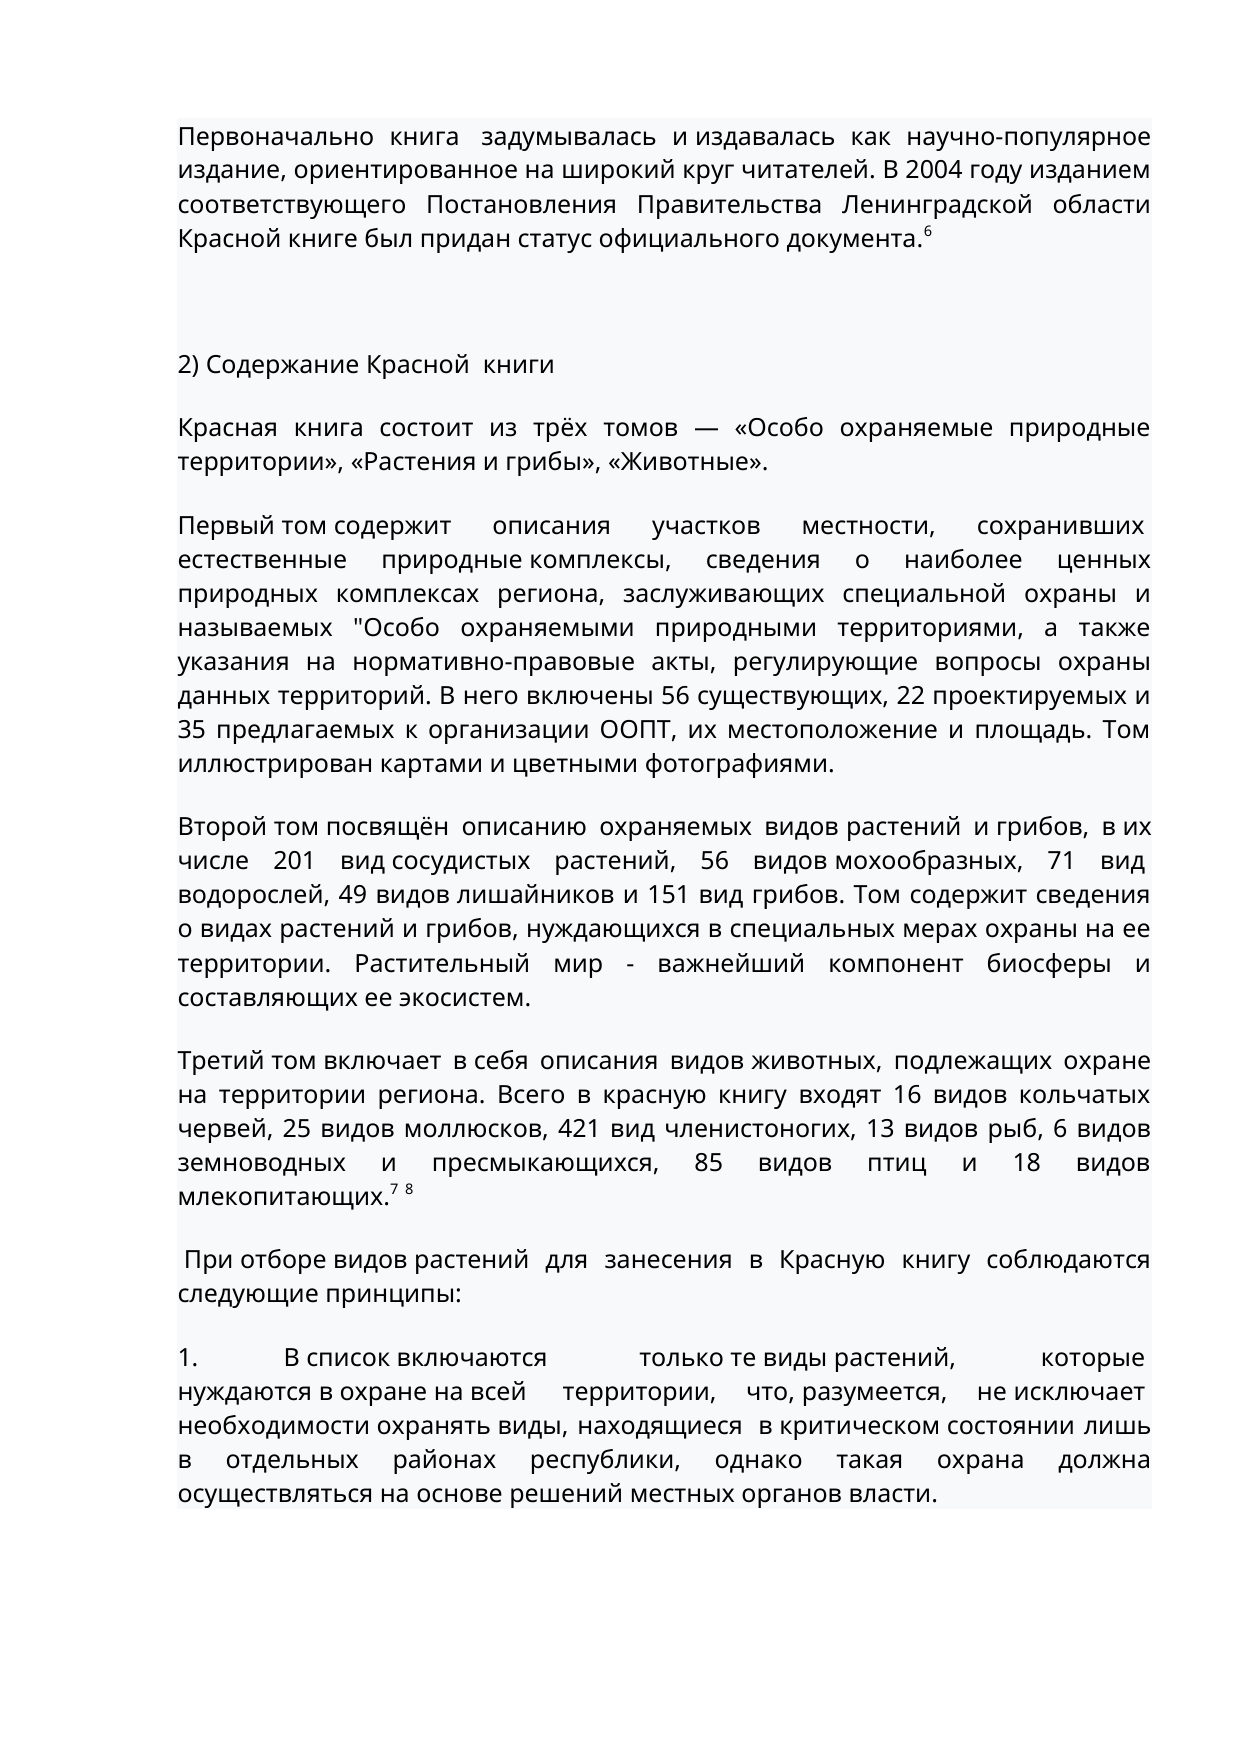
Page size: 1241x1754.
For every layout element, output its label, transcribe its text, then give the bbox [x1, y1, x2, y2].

text Третий том включает в себя описания видов животных, подлежащих охране на территории региона. Всего в красную книгу входят 16 видов кольчатых червей, 25 видов моллюсков, 421 вид членистоногих, 13 видов рыб, 6 видов земноводных и пресмыкающихся, 85 видов птиц и 18 видов млекопитающих.7 8 [177, 1042, 1152, 1213]
text Первоначально книга задумывалась и издавалась как научно-популярное издание, ориентированное на широкий круг читателей. В 2004 году изданием соответствующего Постановления Правительства Ленинградской области Красной книге был придан статус официального документа.6 [177, 118, 1152, 254]
text 1. В список включаются только те виды растений, которые нуждаются в охране на всей территории, что, разумеется, не исключает необходимости охранять виды, находящиеся в критическом состоянии лишь в отдельных районах республики, однако такая охрана должна осуществляться на основе решений местных органов власти. [177, 1339, 1152, 1509]
text 2) Содержание Красной книги [177, 347, 1152, 381]
text Красная книга состоит из трёх томов — «Особо охраняемые природные территории», «Растения и грибы», «Животные». [177, 410, 1152, 478]
text Второй том посвящён описанию охраняемых видов растений и грибов, в их числе 201 вид сосудистых растений, 56 видов мохообразных, 71 вид водорослей, 49 видов лишайников и 151 вид грибов. Том содержит сведения о видах растений и грибов, нуждающихся в специальных мерах охраны на ее территории. Растительный мир - важнейший компонент биосферы и составляющих ее экосистем. [177, 809, 1152, 1013]
text Первый том содержит описания участков местности, сохранивших естественные природные комплексы, сведения о наиболее ценных природных комплексах региона, заслуживающих специальной охраны и называемых "Особо охраняемыми природными территориями, а также указания на нормативно-правовые акты, регулирующие вопросы охраны данных территорий. В него включены 56 существующих, 22 проектируемых и 35 предлагаемых к организации ООПТ, их местоположение и площадь. Том иллюстрирован картами и цветными фотографиями. [177, 507, 1152, 780]
text При отборе видов растений для занесения в Красную книгу соблюдаются следующие принципы: [177, 1242, 1152, 1310]
